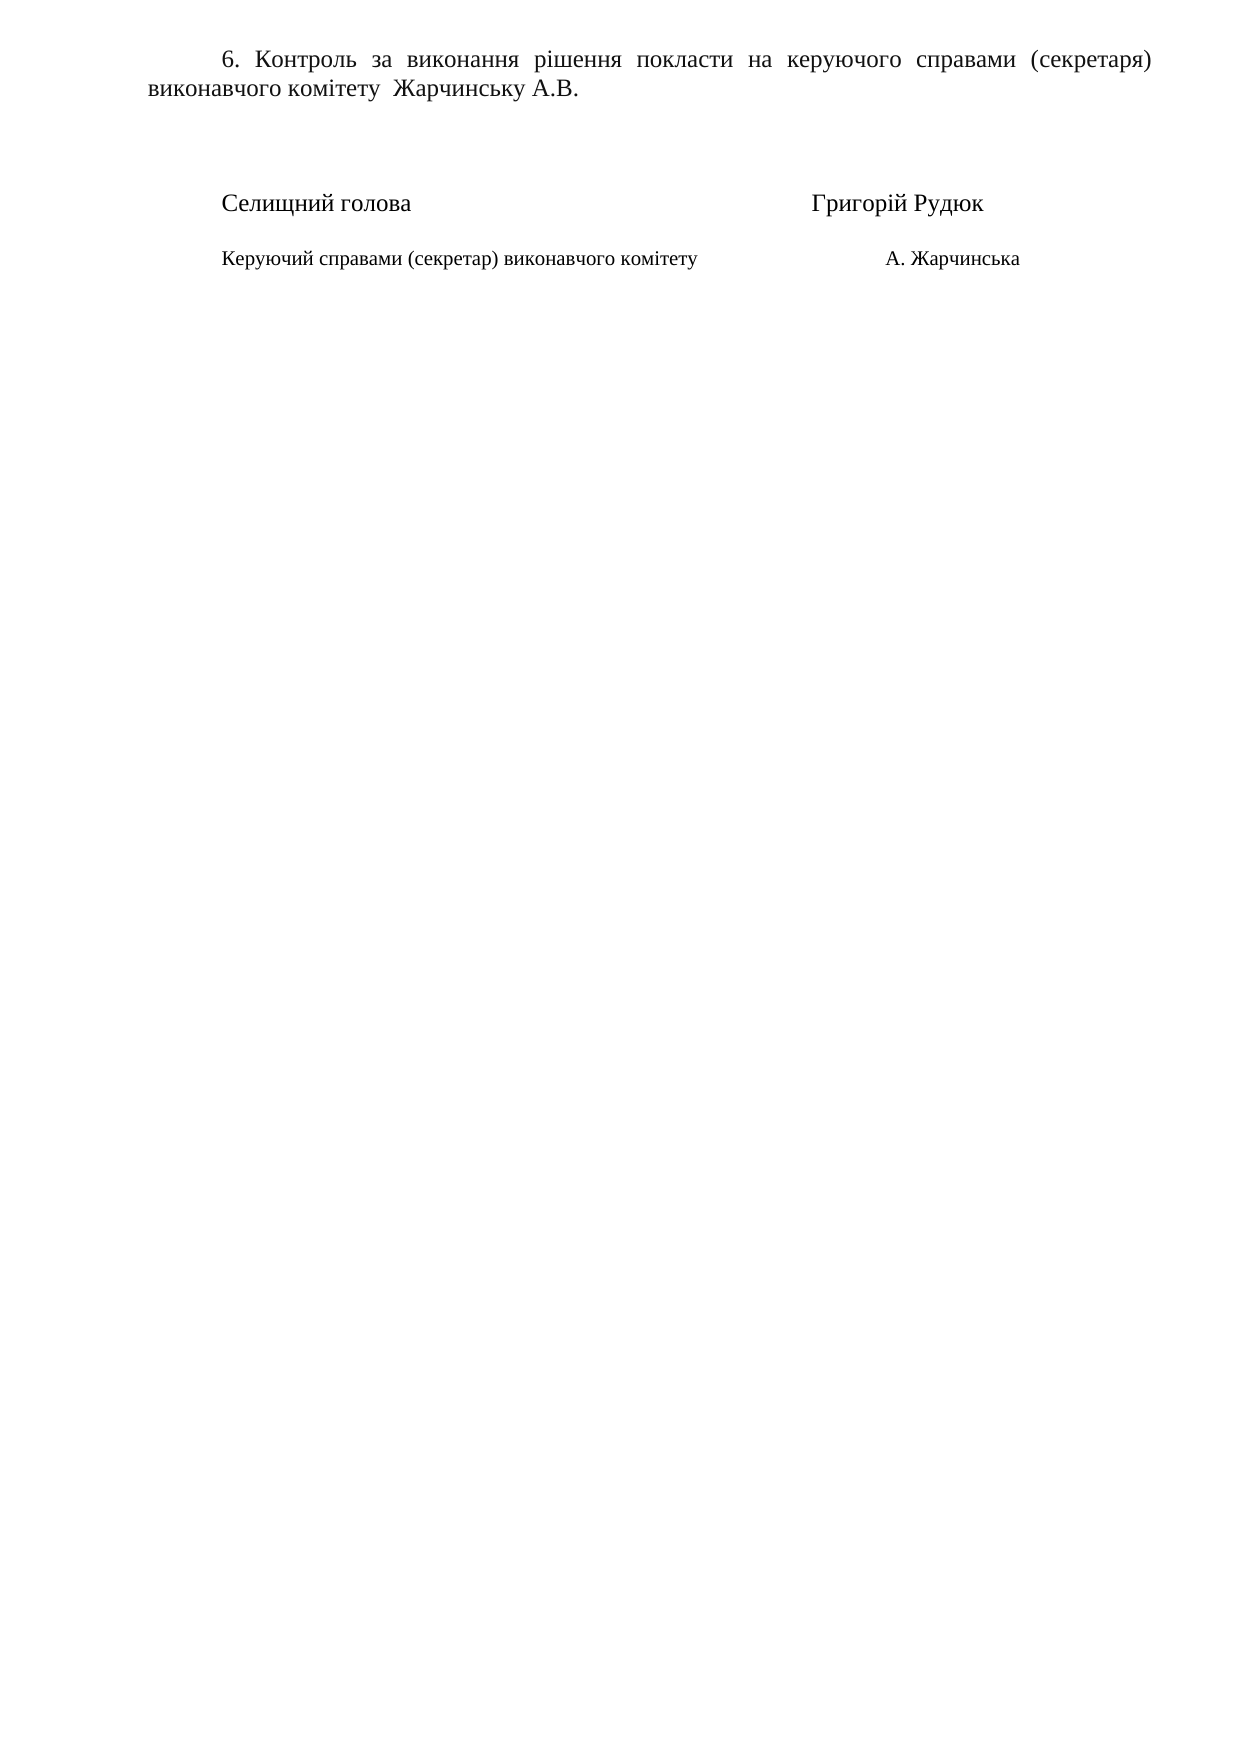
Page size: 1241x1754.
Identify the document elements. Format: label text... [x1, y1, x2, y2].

text Селищний голова Григорій Рудюк [148, 188, 1152, 217]
text 6. Контроль за виконання рішення покласти на керуючого справами (секретаря) виконавчого комітету Жарчинську А.В. [148, 44, 1152, 102]
text Керуючий справами (секретар) виконавчого комітету А. Жарчинська [148, 246, 1152, 270]
